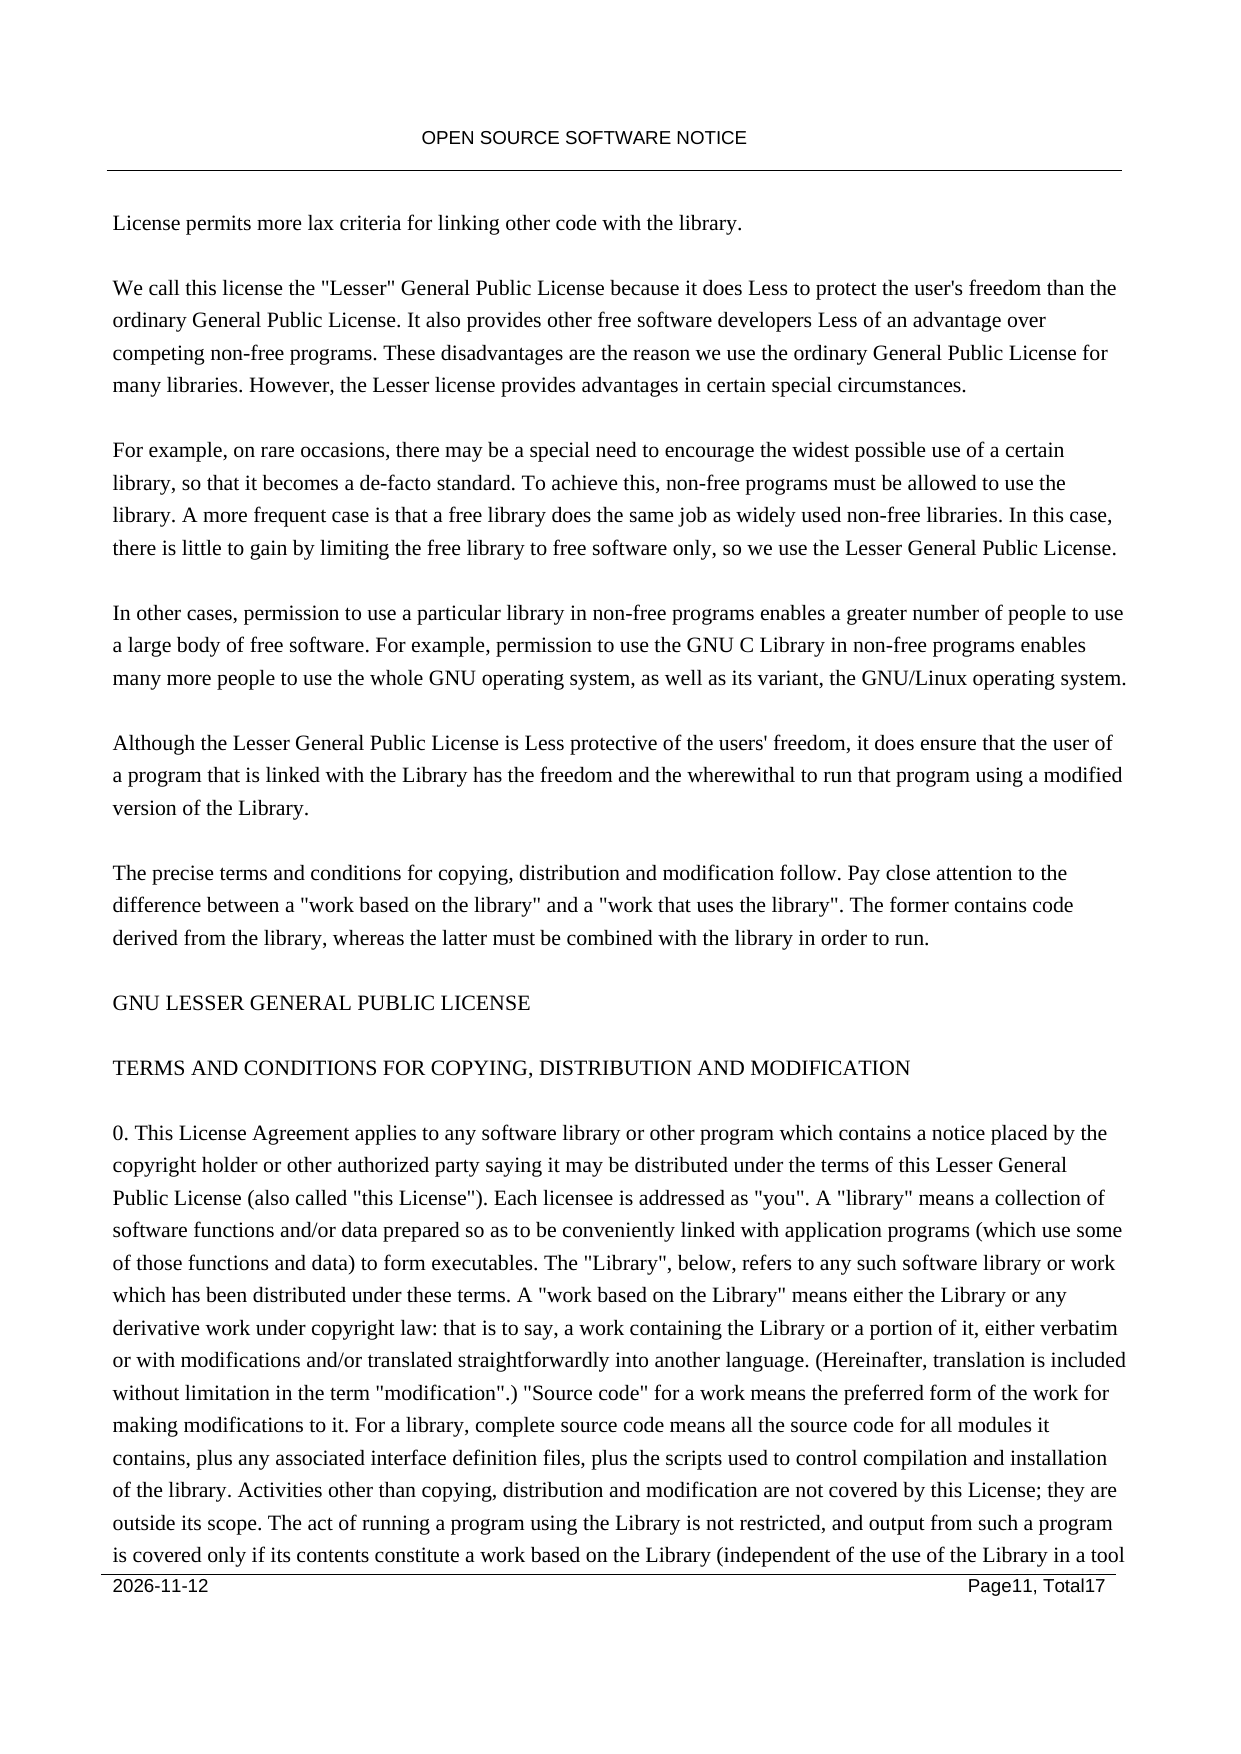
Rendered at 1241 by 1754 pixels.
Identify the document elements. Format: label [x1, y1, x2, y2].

text [112, 206, 1128, 1571]
